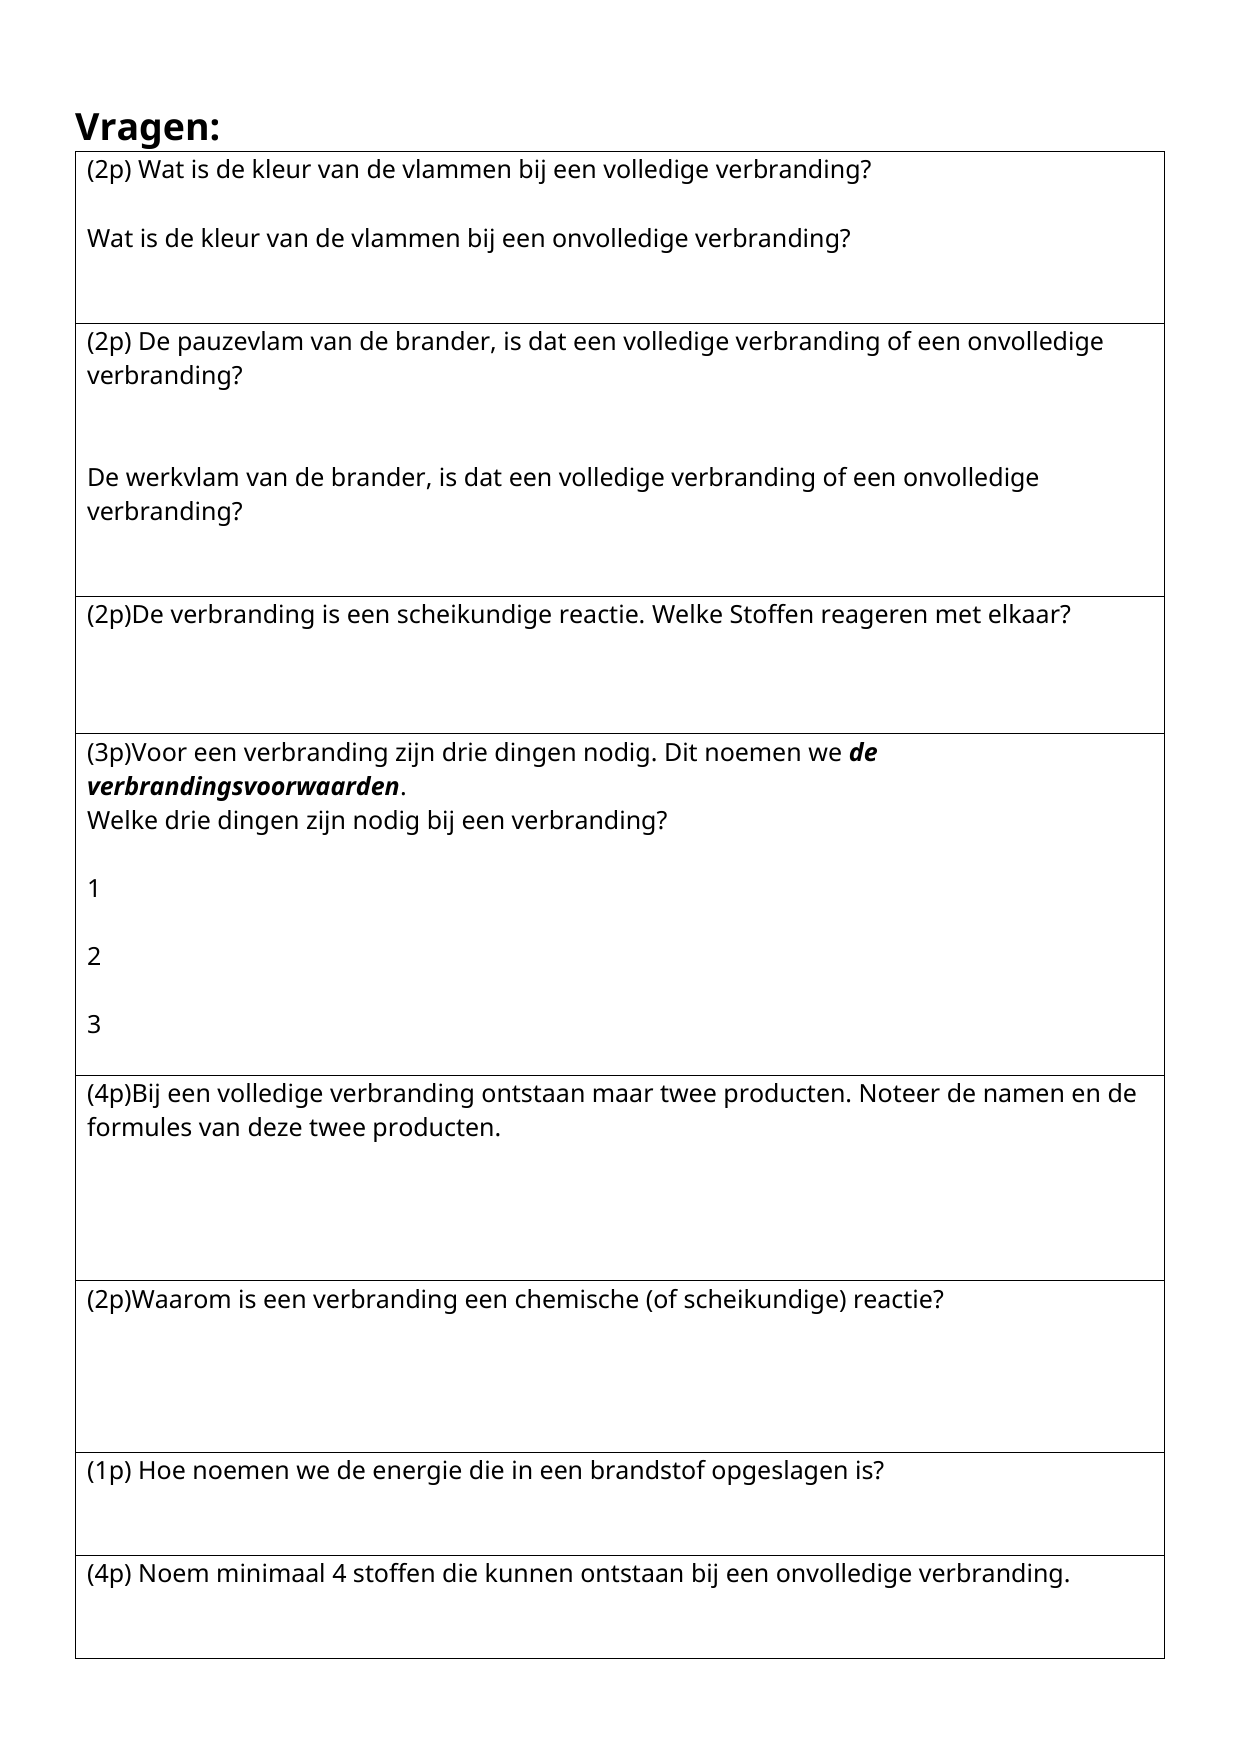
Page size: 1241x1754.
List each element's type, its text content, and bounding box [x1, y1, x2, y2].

table_header (2p) Wat is de kleur van de vlammen bij een volledige verbranding? Wat is de kleur van de vlammen bij een onvolledige verbranding? [76, 152, 1164, 322]
table_cell (1p) Hoe noemen we de energie die in een brandstof opgeslagen is? [76, 1453, 1164, 1555]
table_cell (2p)Waarom is een verbranding een chemische (of scheikundige) reactie? [76, 1281, 1164, 1452]
table_cell (2p)De verbranding is een scheikundige reactie. Welke Stoffen reageren met elkaar? [76, 597, 1164, 733]
table_cell (2p) De pauzevlam van de brander, is dat een volledige verbranding of een onvolledige verbranding? De werkvlam van de brander, is dat een volledige verbranding of een onvolledige verbranding? [76, 324, 1164, 596]
subtitle Vragen: [75, 100, 1165, 151]
table_cell (3p)Voor een verbranding zijn drie dingen nodig. Dit noemen we de verbrandingsvoorwaarden. Welke drie dingen zijn nodig bij een verbranding? 1 2 3 [76, 734, 1164, 1075]
table_cell (4p)Bij een volledige verbranding ontstaan maar twee producten. Noteer de namen en de formules van deze twee producten. [76, 1076, 1164, 1280]
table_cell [76, 1556, 1164, 1658]
